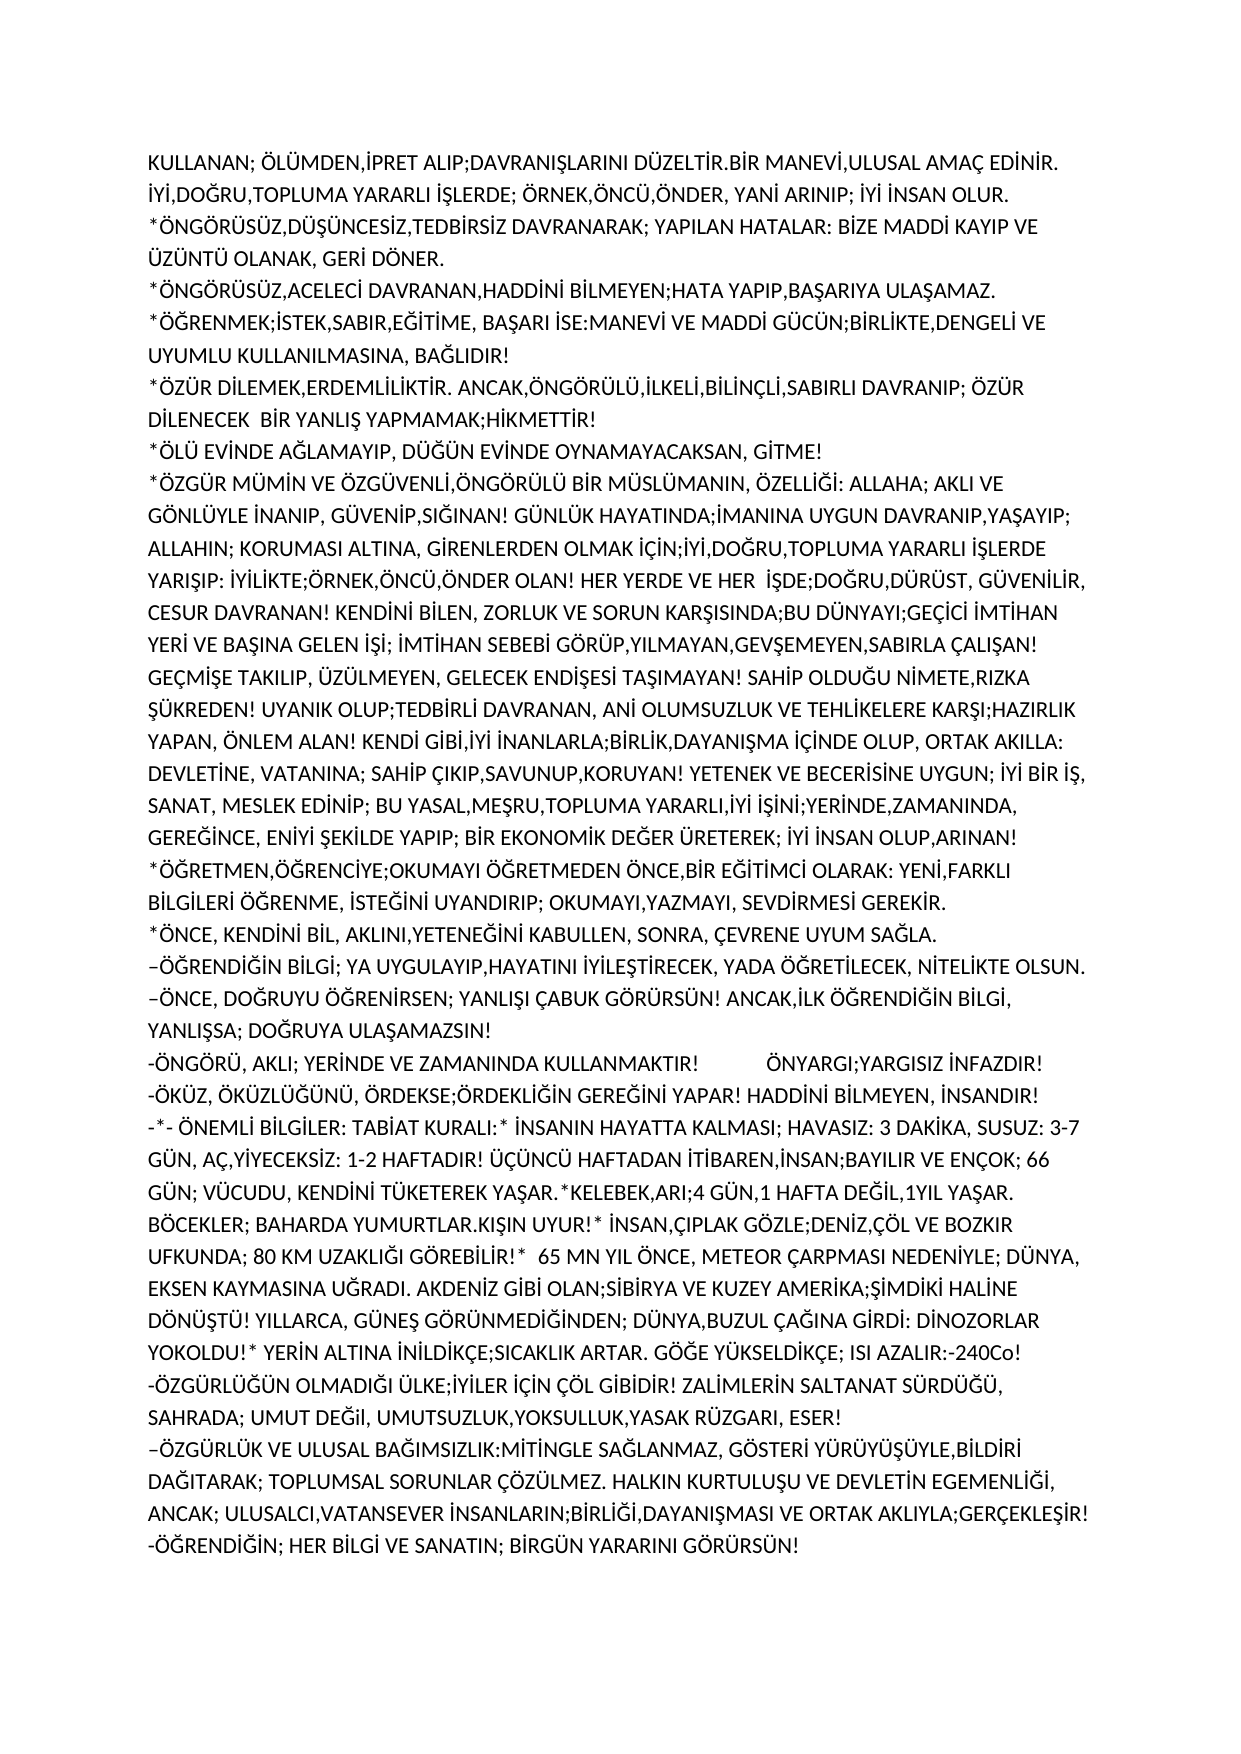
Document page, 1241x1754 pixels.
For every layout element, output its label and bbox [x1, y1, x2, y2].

text [148, 148, 1093, 1560]
